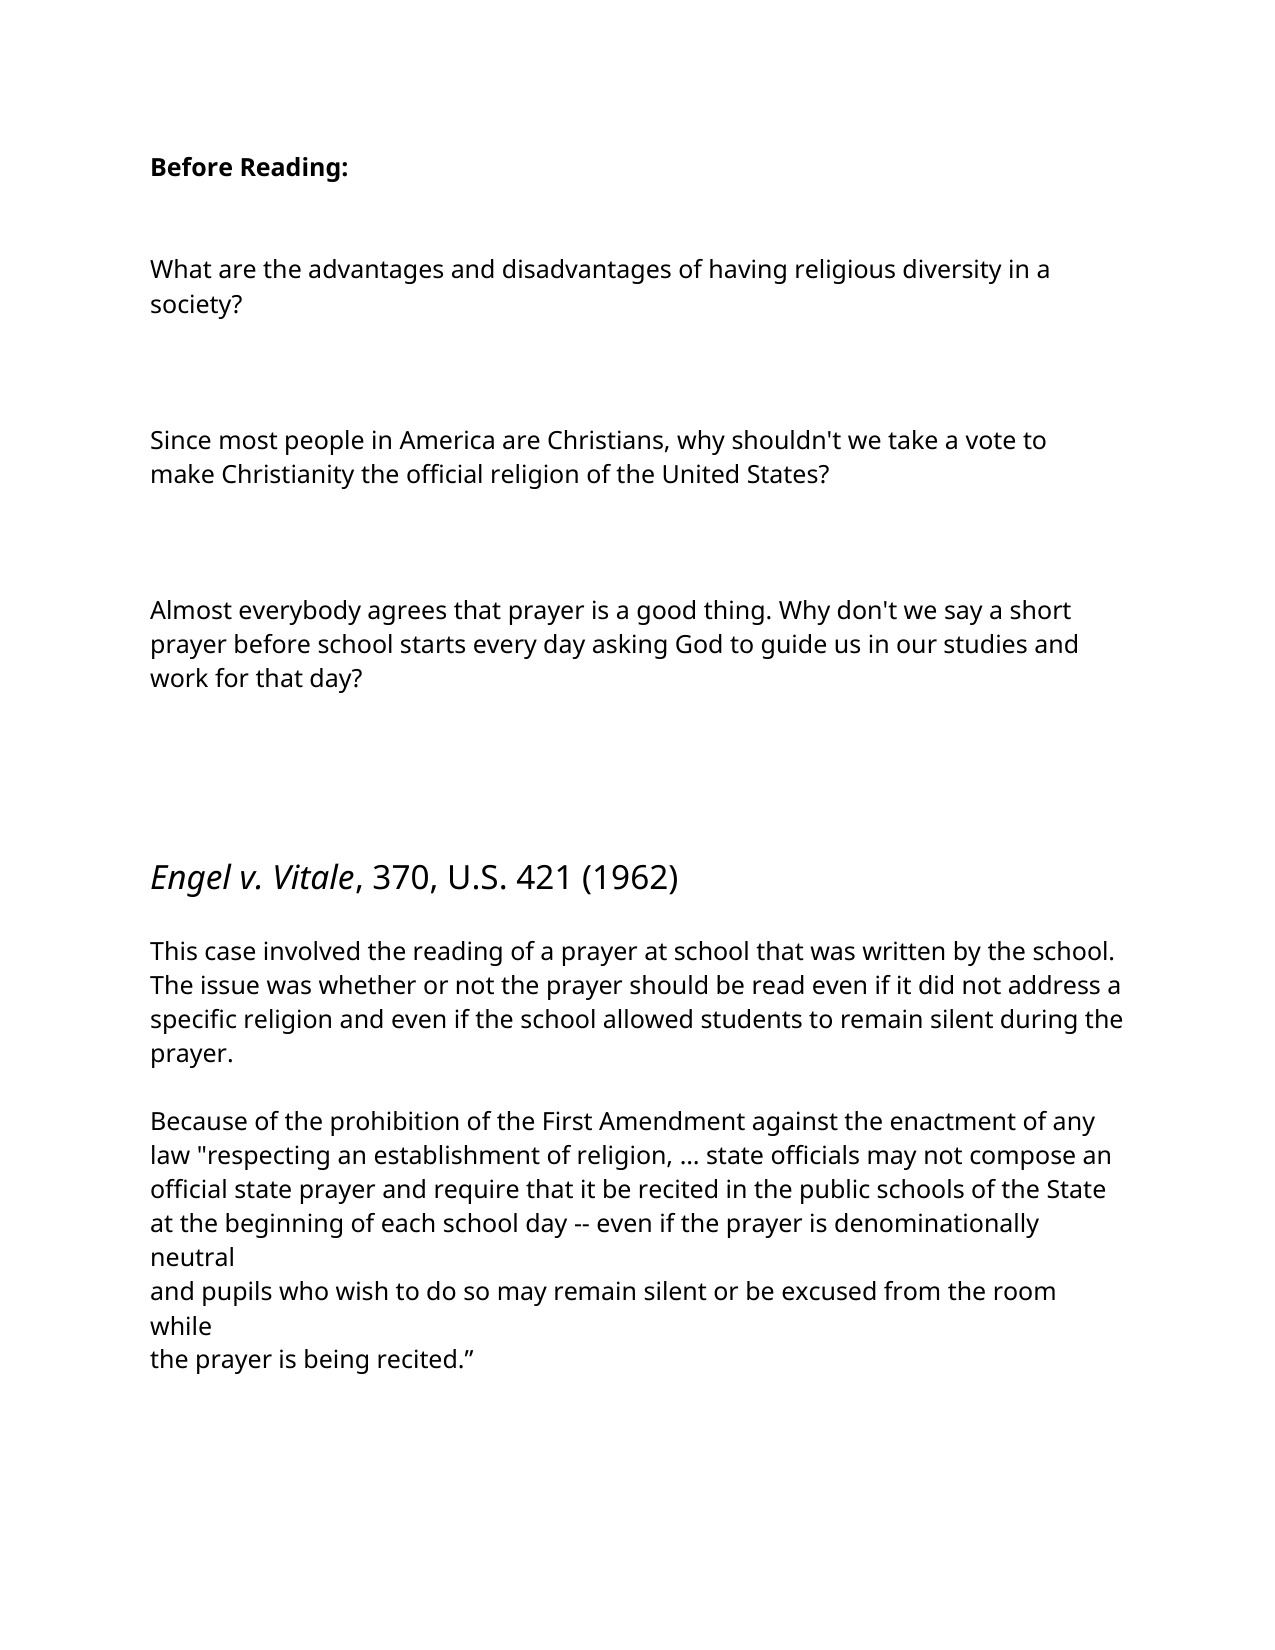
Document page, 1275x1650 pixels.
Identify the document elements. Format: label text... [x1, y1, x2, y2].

text This case involved the reading of a prayer at school that was written by the school. [150, 933, 1125, 967]
text law "respecting an establishment of religion, … state officials may not compose an [150, 1138, 1125, 1172]
text work for that day? [150, 661, 1125, 695]
text at the beginning of each school day -- even if the prayer is denominationally neutral [150, 1206, 1125, 1274]
text prayer. [150, 1036, 1125, 1070]
text specific religion and even if the school allowed students to remain silent during the [150, 1002, 1125, 1036]
text Because of the prohibition of the First Amendment against the enactment of any [150, 1104, 1125, 1138]
text society? [150, 286, 1125, 320]
text Engel v. Vitale, 370, U.S. 421 (1962) [150, 854, 1125, 899]
text Almost everybody agrees that prayer is a good thing. Why don't we say a short [150, 593, 1125, 627]
text the prayer is being recited.” [150, 1342, 1125, 1376]
text and pupils who wish to do so may remain silent or be excused from the room while [150, 1274, 1125, 1342]
text Before Reading: [150, 150, 1125, 184]
text make Christianity the official religion of the United States? [150, 457, 1125, 491]
text prayer before school starts every day asking God to guide us in our studies and [150, 627, 1125, 661]
text The issue was whether or not the prayer should be read even if it did not address a [150, 967, 1125, 1002]
text official state prayer and require that it be recited in the public schools of the State [150, 1172, 1125, 1206]
text What are the advantages and disadvantages of having religious diversity in a [150, 252, 1125, 286]
text Since most people in America are Christians, why shouldn't we take a vote to [150, 422, 1125, 457]
